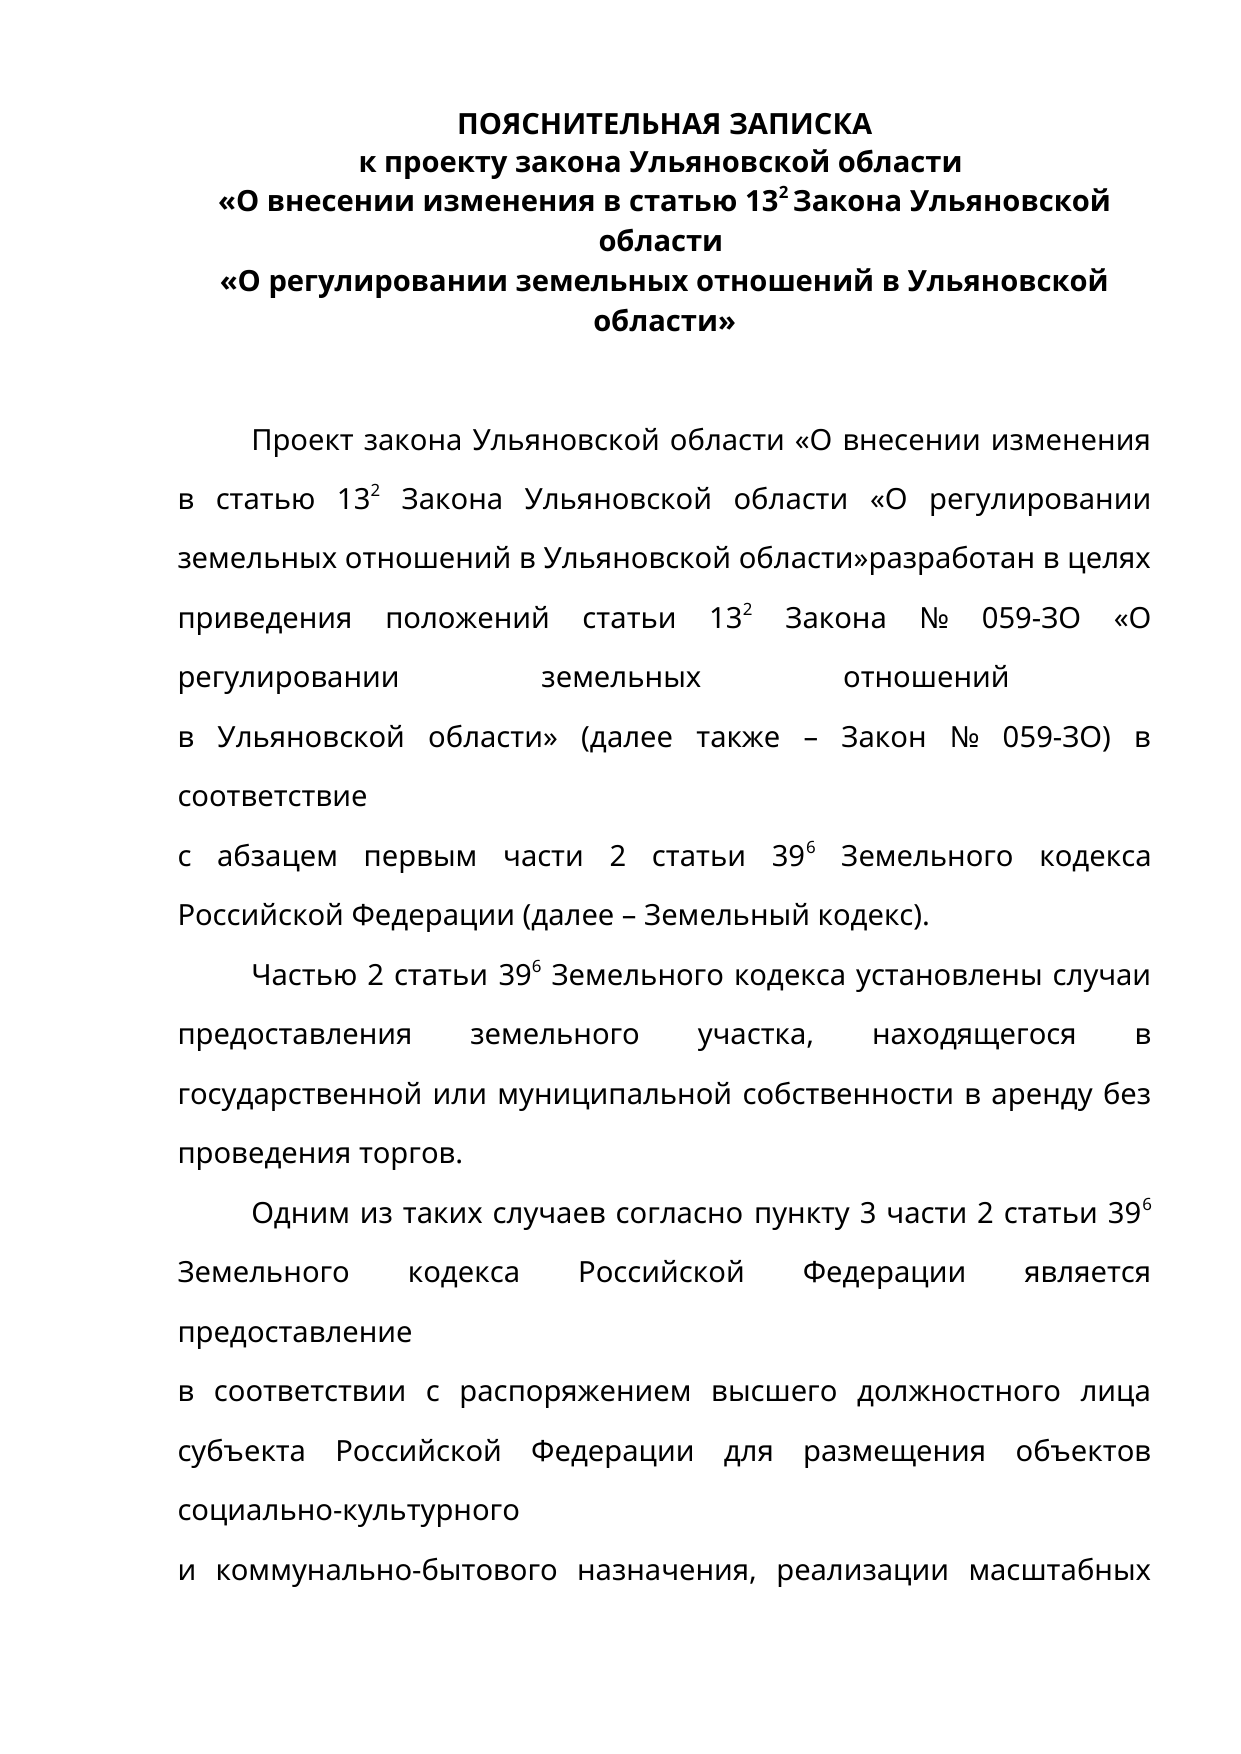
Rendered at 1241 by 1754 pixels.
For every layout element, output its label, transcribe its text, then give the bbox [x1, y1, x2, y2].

text к проекту закона Ульяновской области «О внесении изменения в статью 132 Закона Ульяновской области «О регулировании земельных отношений в Ульяновской области» [177, 141, 1152, 339]
text ПОЯСНИТЕЛЬНАЯ ЗАПИСКА [177, 107, 1152, 141]
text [177, 1192, 1152, 1589]
text Частью 2 статьи 396 Земельного кодекса установлены случаи предоставления земельного участка, находящегося в государственной или муниципальной собственности в аренду без проведения торгов. [177, 954, 1152, 1172]
text Проект закона Ульяновской области «О внесении изменения в статью 132 Закона Ульяновской области «О регулировании земельных отношений в Ульяновской области»разработан в целях приведения положений статьи 132 Закона № 059-ЗО «О регулировании земельных отношений в Ульяновской области» (далее также – Закон № 059-ЗО) в соответствие с абзацем первым части 2 статьи 396 Земельного кодекса Российской Федерации (далее – Земельный кодекс). [177, 419, 1152, 934]
